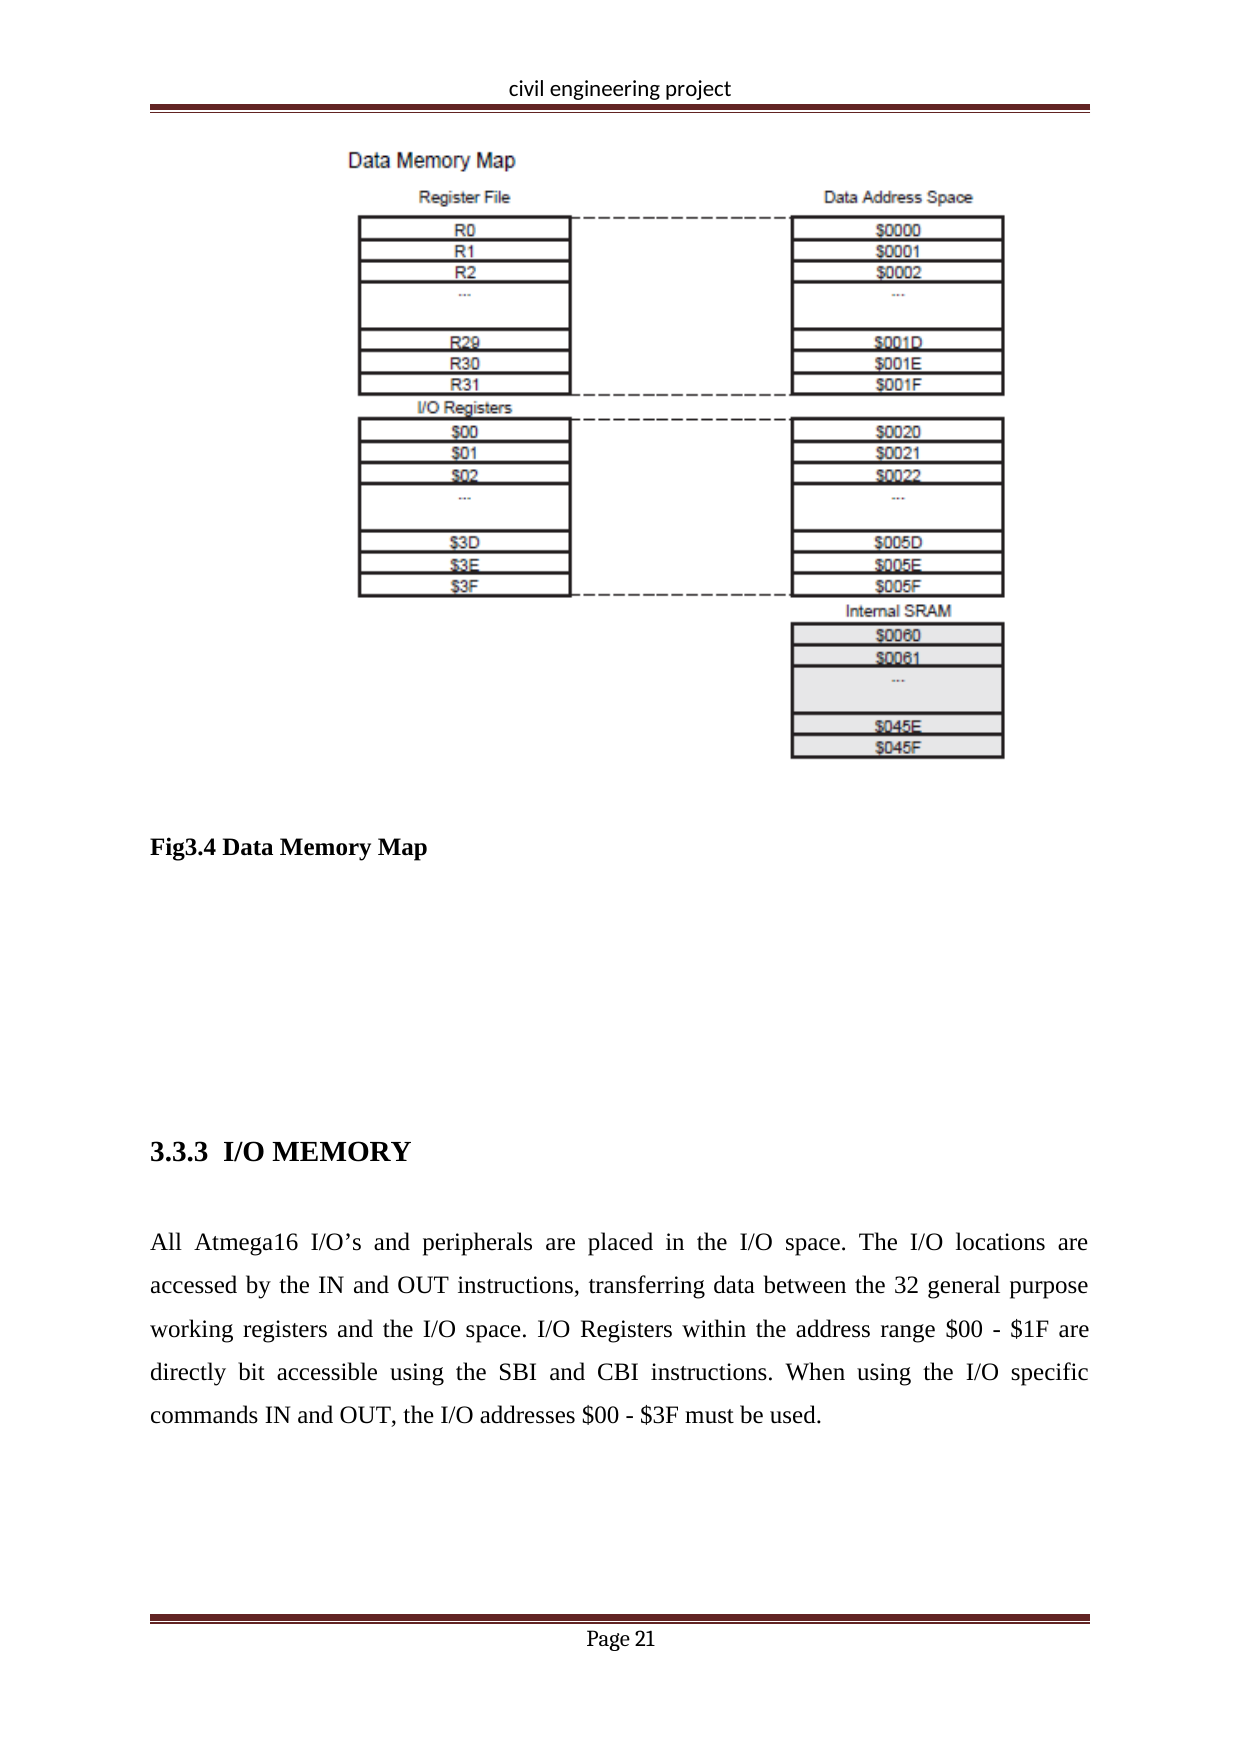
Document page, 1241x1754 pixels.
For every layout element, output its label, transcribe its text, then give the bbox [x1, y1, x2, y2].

text 3.3.3 I/O Memory [150, 1134, 1090, 1167]
picture [345, 150, 1058, 775]
text All Atmega16 I/O’s and peripherals are placed in the I/O space. The I/O locations are accessed by the IN and OUT instructions, transferring data between the 32 general purpose working registers and the I/O space. I/O Registers within the address range $00 - $1F are directly bit accessible using the SBI and CBI instructions. When using the I/O specific commands IN and OUT, the I/O addresses $00 - $3F must be used. [150, 1227, 1090, 1429]
text Fig3.4 Data Memory Map [150, 832, 1090, 861]
